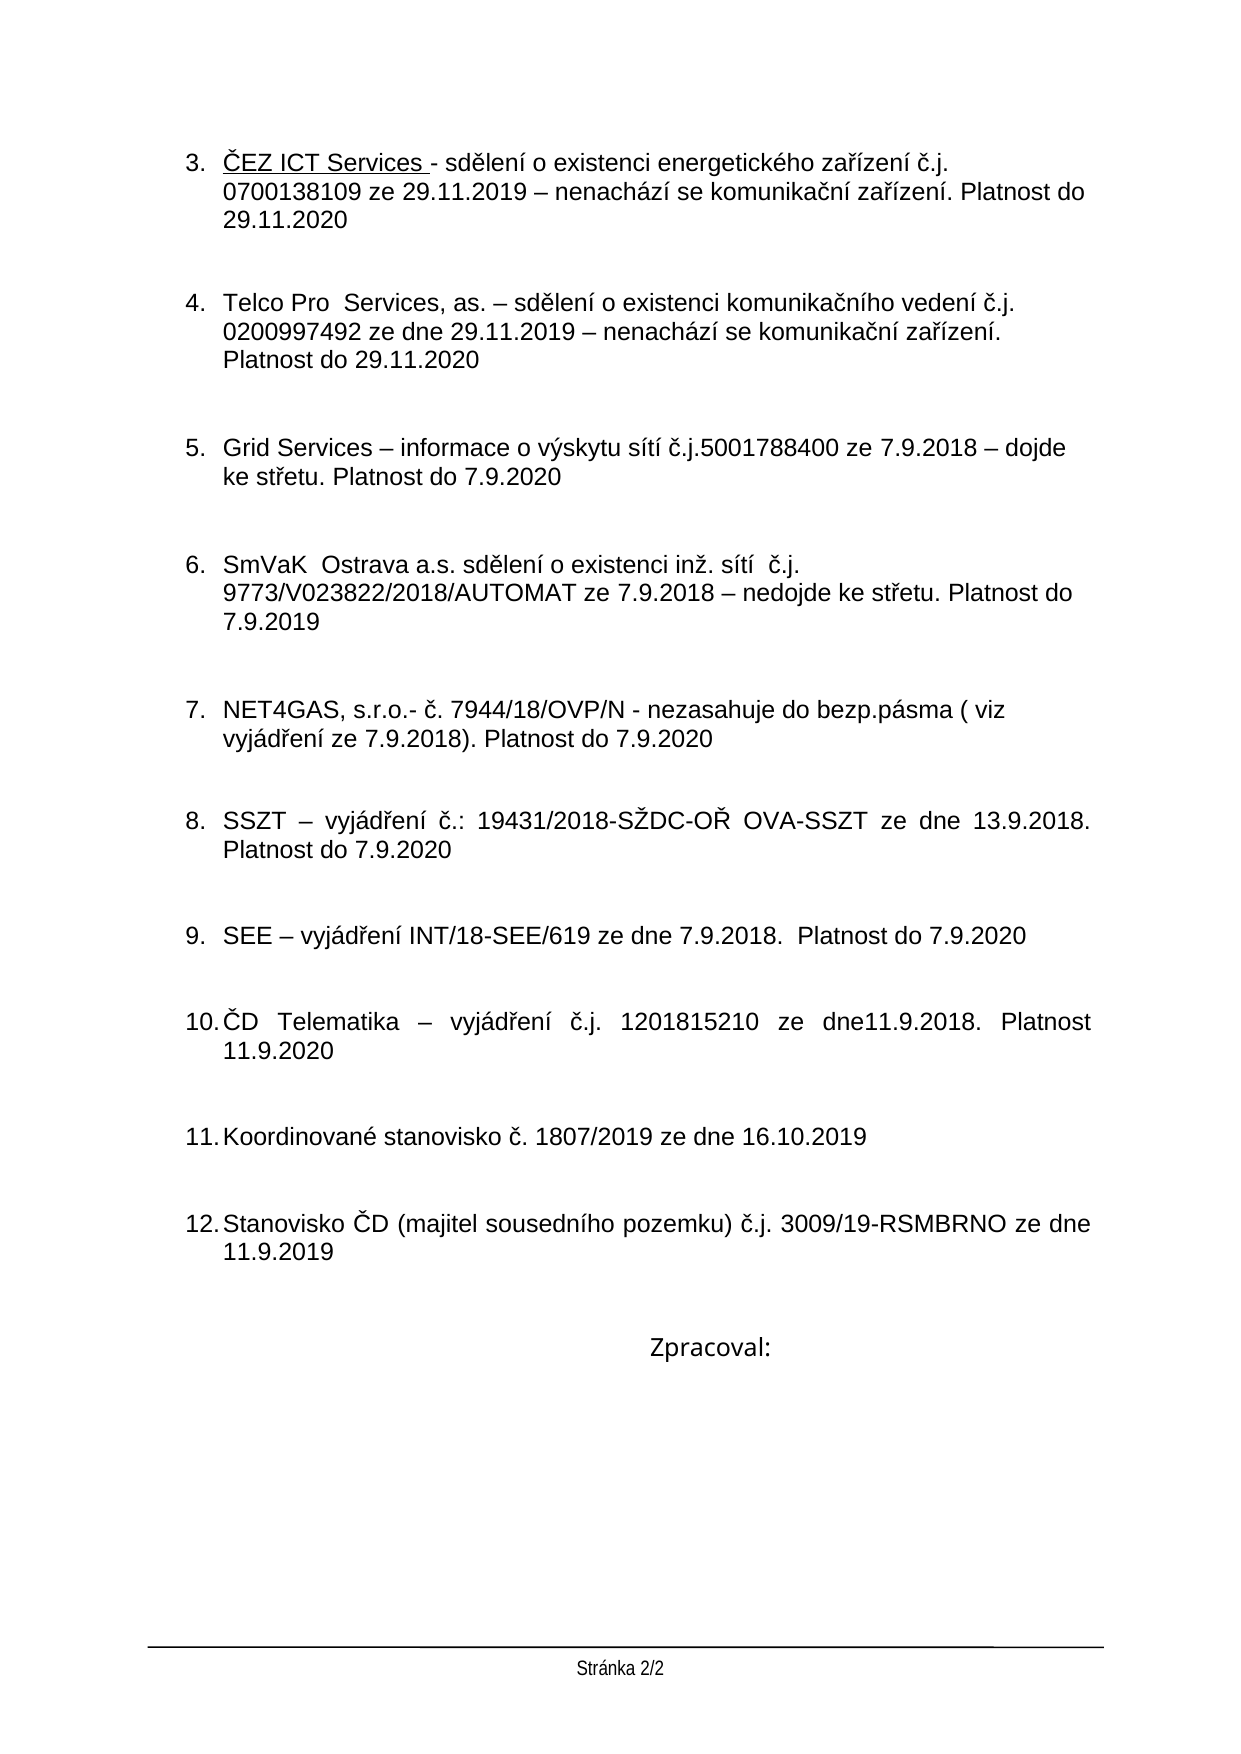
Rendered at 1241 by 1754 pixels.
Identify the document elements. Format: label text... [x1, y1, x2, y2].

list Grid Services – informace o výskytu sítí č.j.5001788400 ze 7.9.2018 – dojde ke střetu. Platnost do 7.9.2020 [185, 433, 1092, 491]
list Koordinované stanovisko č. 1807/2019 ze dne 16.10.2019 [185, 1122, 1092, 1151]
list SSZT – vyjádření č.: 19431/2018-SŽDC-OŘ OVA-SSZT ze dne 13.9.2018. Platnost do 7.9.2020 [185, 806, 1092, 864]
list Stanovisko ČD (majitel sousedního pozemku) č.j. 3009/19-RSMBRNO ze dne 11.9.2019 [185, 1209, 1092, 1266]
list SmVaK Ostrava a.s. sdělení o existenci inž. sítí č.j. 9773/V023822/2018/AUTOMAT ze 7.9.2018 – nedojde ke střetu. Platnost do 7.9.2019 [185, 549, 1092, 636]
list SEE – vyjádření INT/18-SEE/619 ze dne 7.9.2018. Platnost do 7.9.2020 [185, 921, 1092, 950]
list NET4GAS, s.r.o.- č. 7944/18/OVP/N - nezasahuje do bezp.pásma ( viz vyjádření ze 7.9.2018). Platnost do 7.9.2020 [185, 695, 1092, 752]
list Telco Pro Services, as. – sdělení o existenci komunikačního vedení č.j. 0200997492 ze dne 29.11.2019 – nenachází se komunikační zařízení. Platnost do 29.11.2020 [185, 288, 1092, 374]
list ČD Telematika – vyjádření č.j. 1201815210 ze dne11.9.2018. Platnost 11.9.2020 [185, 1007, 1092, 1065]
list ČEZ ICT Services - sdělení o existenci energetického zařízení č.j. 0700138109 ze 29.11.2019 – nenachází se komunikační zařízení. Platnost do 29.11.2020 [185, 148, 1092, 234]
text Zpracoval: [148, 1330, 1092, 1364]
